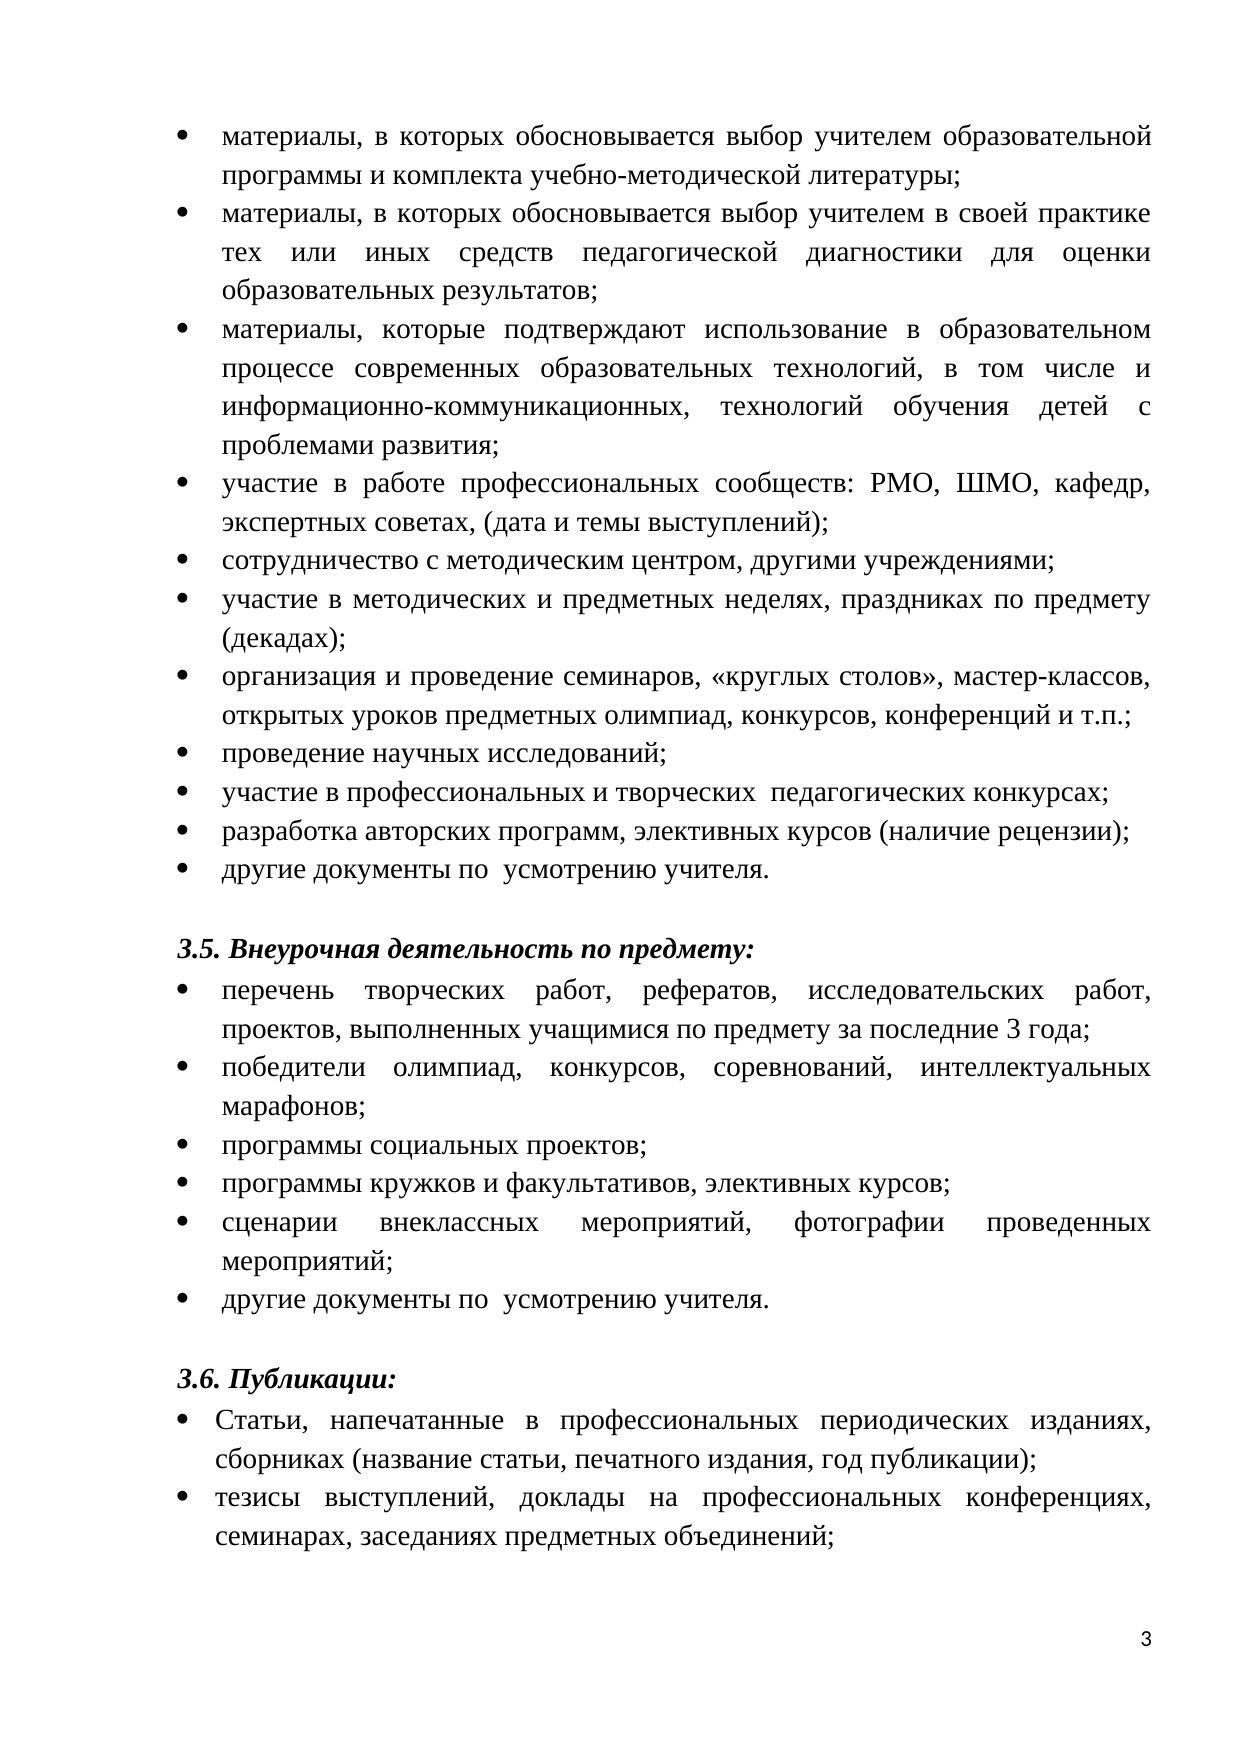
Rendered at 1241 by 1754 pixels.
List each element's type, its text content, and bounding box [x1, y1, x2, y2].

list другие документы по усмотрению учителя. [177, 851, 1152, 885]
text 3.5. Внеурочная деятельность по предмету: [177, 931, 1152, 965]
list программы социальных проектов; [177, 1127, 1152, 1160]
list перечень творческих работ, рефератов, исследовательских работ, проектов, выполненных учащимися по предмету за последние 3 года; [177, 972, 1152, 1044]
text 3.6. Публикации: [177, 1361, 1152, 1394]
list Статьи, напечатанные в профессиональных периодических изданиях, сборниках (название статьи, печатного издания, год публикации); [177, 1402, 1152, 1474]
list участие в профессиональных и творческих педагогических конкурсах; [177, 774, 1152, 808]
list проведение научных исследований; [177, 736, 1152, 769]
list организация и проведение семинаров, «круглых столов», мастер-классов, открытых уроков предметных олимпиад, конкурсов, конференций и т.п.; [177, 658, 1152, 731]
list победители олимпиад, конкурсов, соревнований, интеллектуальных марафонов; [177, 1049, 1152, 1122]
list сценарии внеклассных мероприятий, фотографии проведенных мероприятий; [177, 1204, 1152, 1276]
list участие в работе профессиональных сообществ: РМО, ШМО, кафедр, экспертных советах, (дата и темы выступлений); [177, 465, 1152, 537]
list другие документы по усмотрению учителя. [177, 1281, 1152, 1315]
list материалы, в которых обосновывается выбор учителем в своей практике тех или иных средств педагогической диагностики для оценки образовательных результатов; [177, 195, 1152, 306]
list сотрудничество с методическим центром, другими учреждениями; [177, 542, 1152, 576]
list тезисы выступлений, доклады на профессиональных конференциях, семинарах, заседаниях предметных объединений; [177, 1479, 1152, 1552]
list программы кружков и факультативов, элективных курсов; [177, 1165, 1152, 1199]
list материалы, в которых обосновывается выбор учителем образовательной программы и комплекта учебно-методической литературы; [177, 118, 1152, 190]
list разработка авторских программ, элективных курсов (наличие рецензии); [177, 813, 1152, 846]
list материалы, которые подтверждают использование в образовательном процессе современных образовательных технологий, в том числе и информационно-коммуникационных, технологий обучения детей с проблемами развития; [177, 311, 1152, 460]
list участие в методических и предметных неделях, праздниках по предмету (декадах); [177, 581, 1152, 653]
